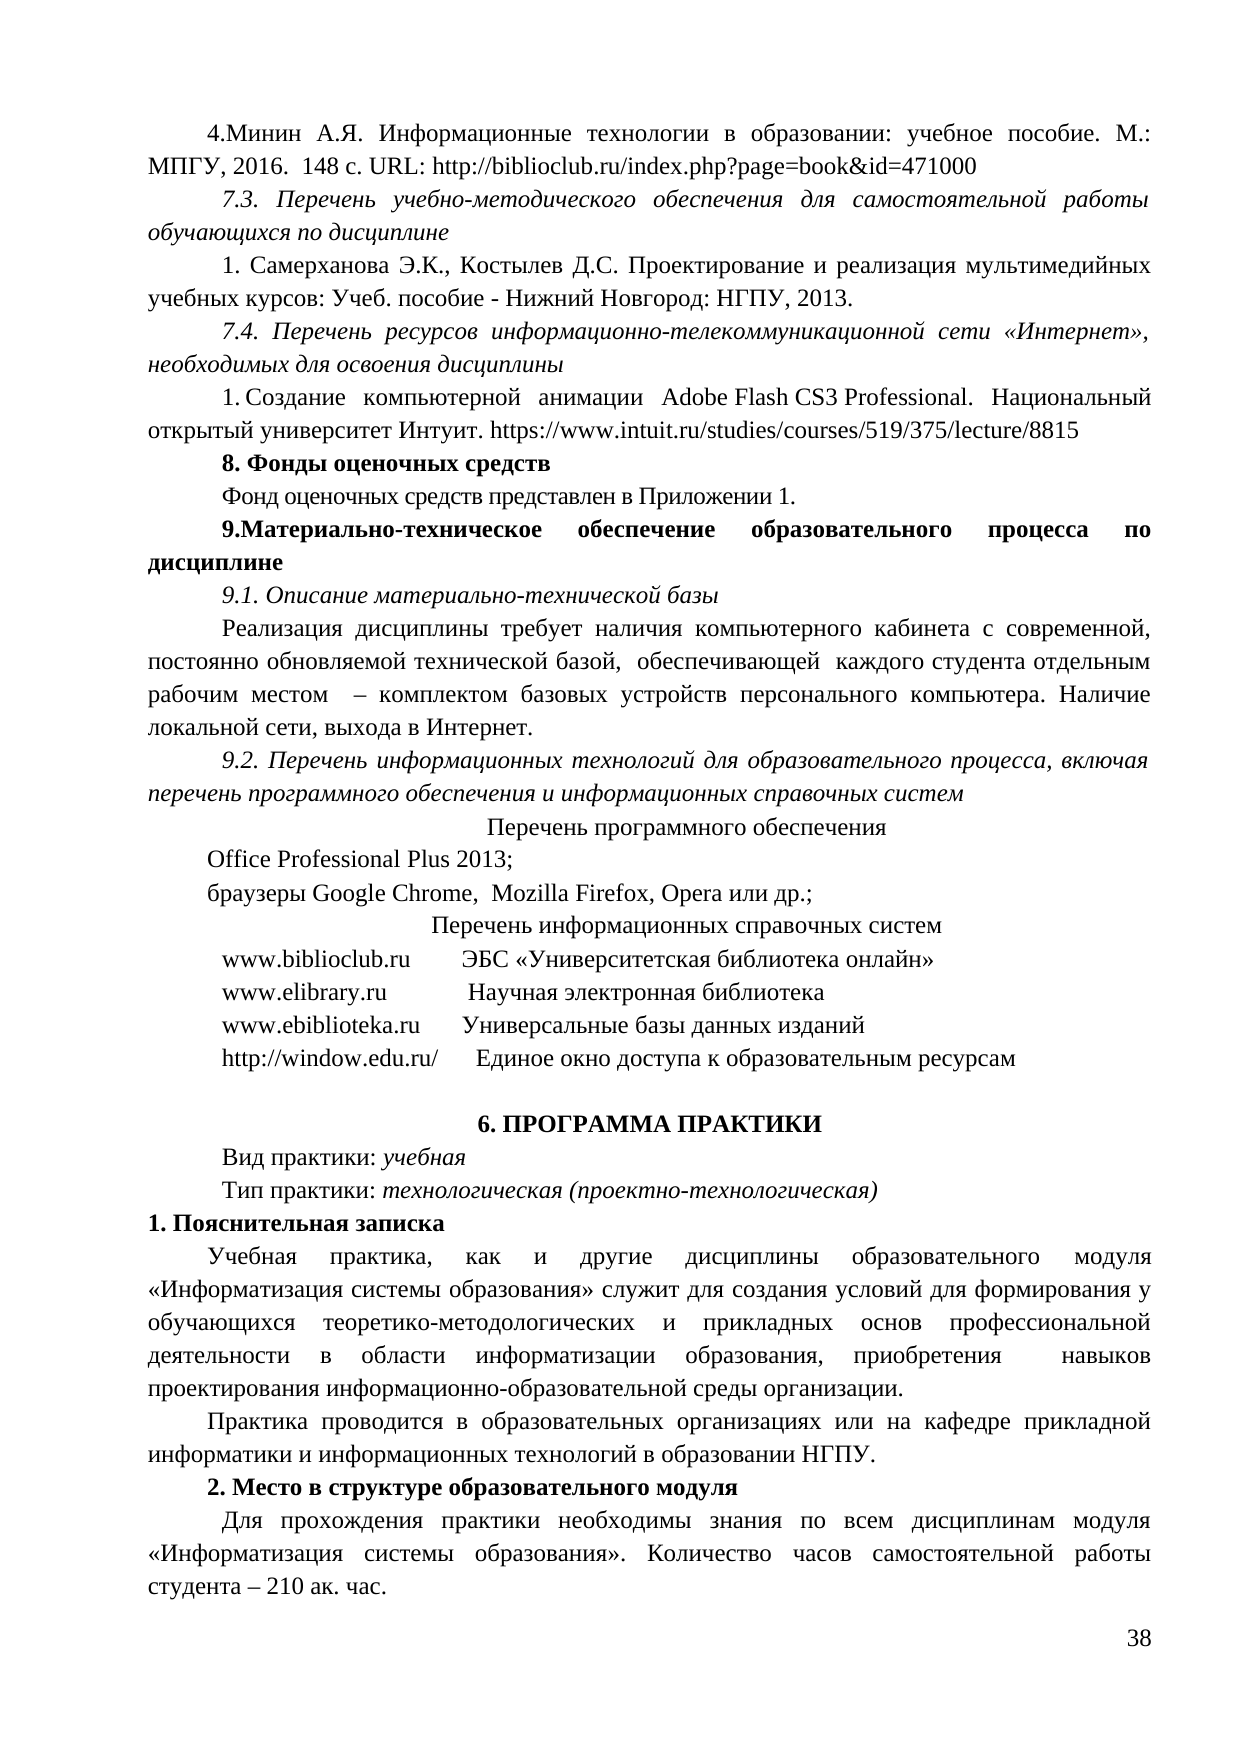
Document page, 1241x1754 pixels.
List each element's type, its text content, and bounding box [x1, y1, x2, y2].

text 4.Минин А.Я. Информационные технологии в образовании: учебное пособие. М.: МПГУ, 2016. 148 с. URL: http://biblioclub.ru/index.php?page=book&id=471000 [148, 118, 1152, 180]
text Реализация дисциплины требует наличия компьютерного кабинета с современной, постоянно обновляемой технической базой, обеспечивающей каждого студента отдельным рабочим местом – комплектом базовых устройств персонального компьютера. Наличие локальной сети, выхода в Интернет. [148, 613, 1152, 741]
text Тип практики: технологическая (проектно-технологическая) [148, 1175, 1152, 1203]
text Перечень информационных справочных систем [148, 911, 1152, 939]
text 1. Пояснительная записка [148, 1208, 1152, 1237]
list 1. Самерханова Э.К., Костылев Д.С. Проектирование и реализация мультимедийных учебных курсов: Учеб. пособие - Нижний Новгород: НГПУ, 2013. [148, 250, 1152, 312]
text http://window.edu.ru/ Единое окно доступа к образовательным ресурсам [148, 1043, 1152, 1071]
text www.biblioclub.ru ЭБС «Университетская библиотека онлайн» [148, 944, 1152, 972]
text 1. Создание компьютерной анимации Adobe Flash CS3 Professional. Национальный открытый университет Интуит. https://www.intuit.ru/studies/courses/519/375/lecture/8815 [148, 382, 1152, 444]
text 8. Фонды оценочных средств [148, 448, 1152, 477]
text www.elibrary.ru Научная электронная библиотека [148, 977, 1152, 1005]
text 9.1. Описание материально-технической базы [148, 580, 1152, 609]
text www.ebiblioteka.ru Универсальные базы данных изданий [148, 1010, 1152, 1038]
text Учебная практика, как и другие дисциплины образовательного модуля «Информатизация системы образования» служит для создания условий для формирования у обучающихся теоретико-методологических и прикладных основ профессиональной деятельности в области информатизации образования, приобретения навыков проектирования информационно-образовательной среды организации. [148, 1241, 1152, 1402]
text Фонд оценочных средств представлен в Приложении 1. [148, 481, 1152, 510]
text 6. ПРОГРАММА ПРАКТИКИ [148, 1109, 1152, 1137]
text 9.2. Перечень информационных технологий для образовательного процесса, включая перечень программного обеспечения и информационных справочных систем [148, 746, 1152, 807]
text 7.4. Перечень ресурсов информационно-телекоммуникационной сети «Интернет», необходимых для освоения дисциплины [148, 316, 1152, 378]
text Практика проводится в образовательных организациях или на кафедре прикладной информатики и информационных технологий в образовании НГПУ. [148, 1406, 1152, 1468]
text Перечень программного обеспечения [148, 812, 1152, 840]
text Вид практики: учебная [148, 1142, 1152, 1171]
text 9.Материально-техническое обеспечение образовательного процесса по дисциплине [148, 514, 1152, 576]
text браузеры Google Chrome, Mozilla Firefox, Opera или др.; [207, 878, 1152, 906]
text 7.3. Перечень учебно-методического обеспечения для самостоятельной работы обучающихся по дисциплине [148, 184, 1152, 246]
text 2. Место в структуре образовательного модуля [148, 1472, 1152, 1501]
text Для прохождения практики необходимы знания по всем дисциплинам модуля «Информатизация системы образования». Количество часов самостоятельной работы студента – 210 ак. час. [148, 1505, 1152, 1600]
text Office Professional Plus 2013; [207, 844, 1152, 873]
